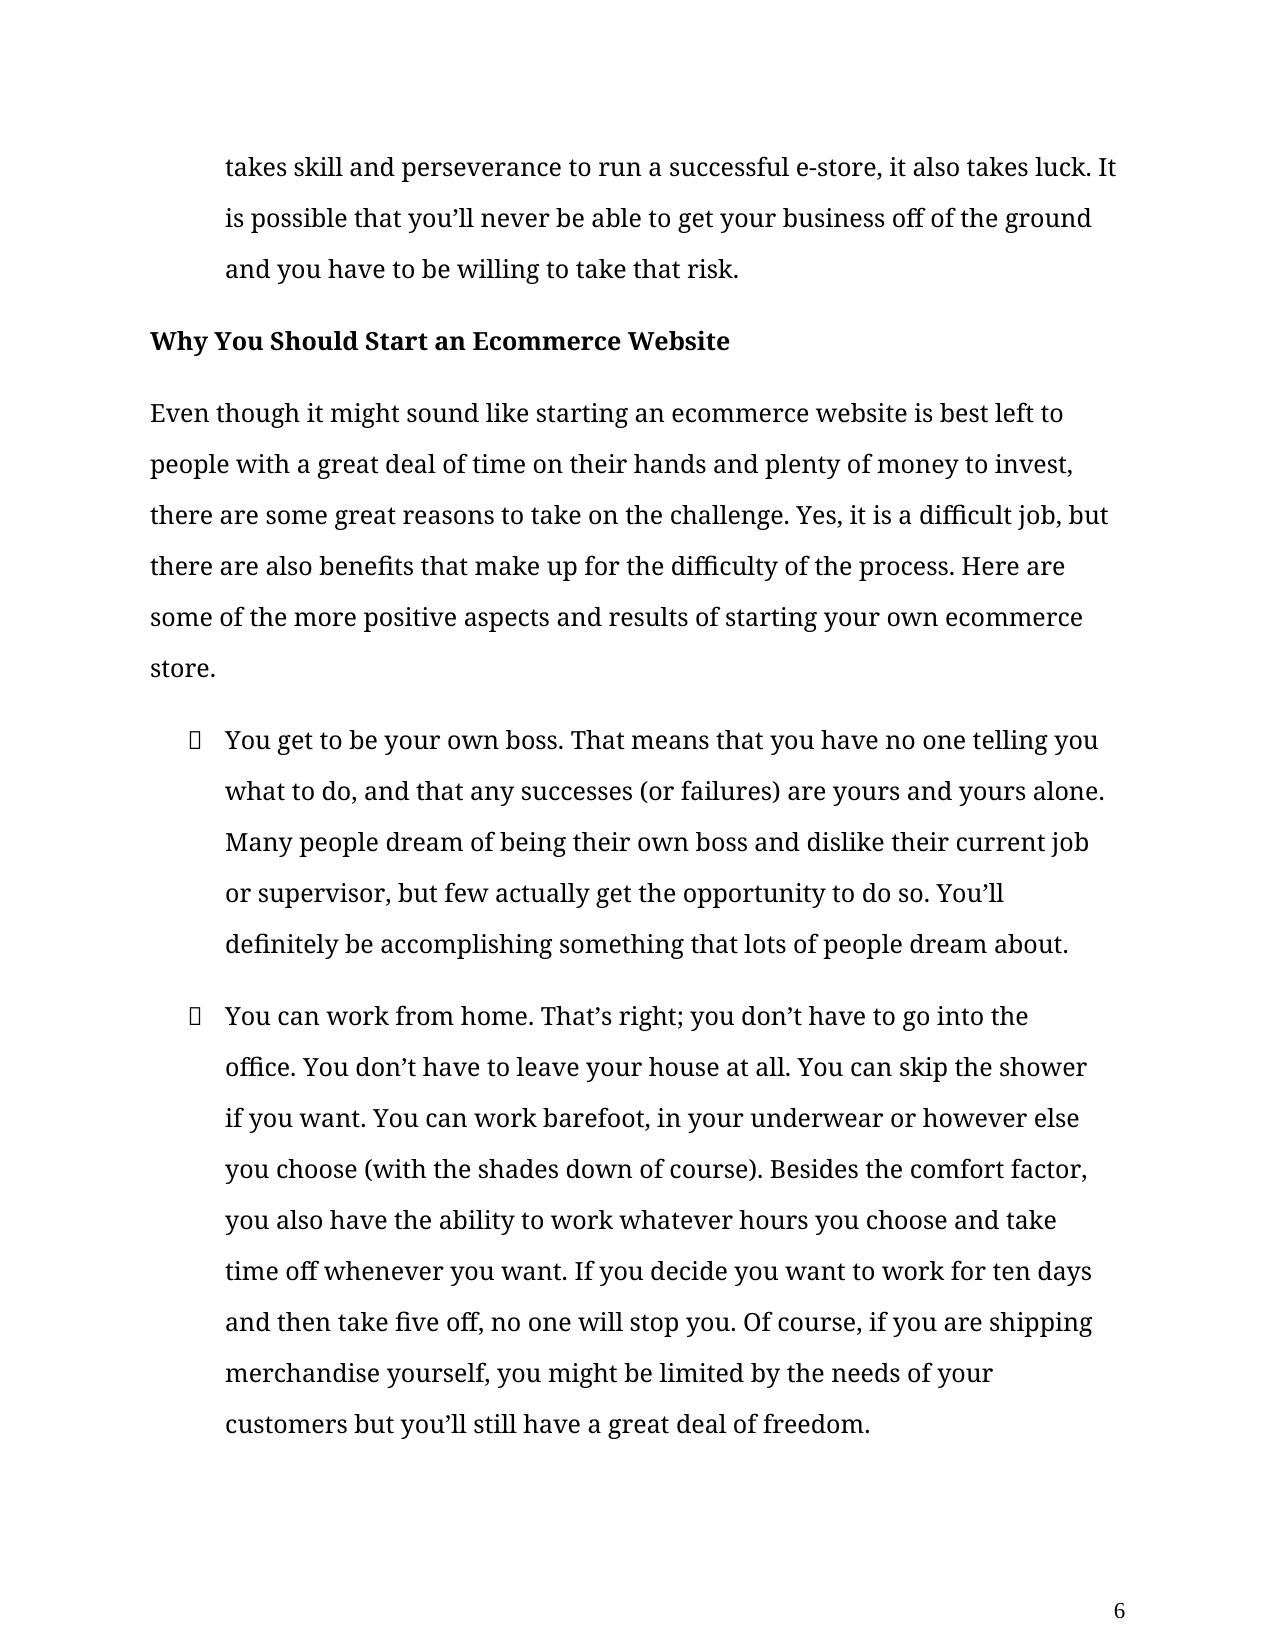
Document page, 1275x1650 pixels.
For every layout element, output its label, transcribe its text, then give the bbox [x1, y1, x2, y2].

text Even though it might sound like starting an ecommerce website is best left to people with a great deal of time on their hands and plenty of money to invest, there are some great reasons to take on the challenge. Yes, it is a difficult job, but there are also benefits that make up for the difficulty of the process. Here are some of the more positive aspects and results of starting your own ecommerce store. [150, 395, 1123, 684]
text Why You Should Start an Ecommerce Website [150, 323, 1125, 357]
list You can work from home. That’s right; you don’t have to go into the office. You don’t have to leave your house at all. You can skip the shower if you want. You can work barefoot, in your underwear or however else you choose (with the shades down of course). Besides the comfort factor, you also have the ability to work whatever hours you choose and take time off whenever you want. If you decide you want to work for ten days and then take five off, no one will stop you. Of course, if you are shipping merchandise yourself, you might be limited by the needs of your customers but you’ll still have a great deal of freedom. [187, 998, 1106, 1441]
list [187, 149, 1125, 286]
list You get to be your own boss. That means that you have no one telling you what to do, and that any successes (or failures) are yours and yours alone. Many people dream of being their own boss and dislike their current job or supervisor, but few actually get the opportunity to do so. You’ll definitely be accomplishing something that lots of people dream about. [187, 722, 1121, 961]
